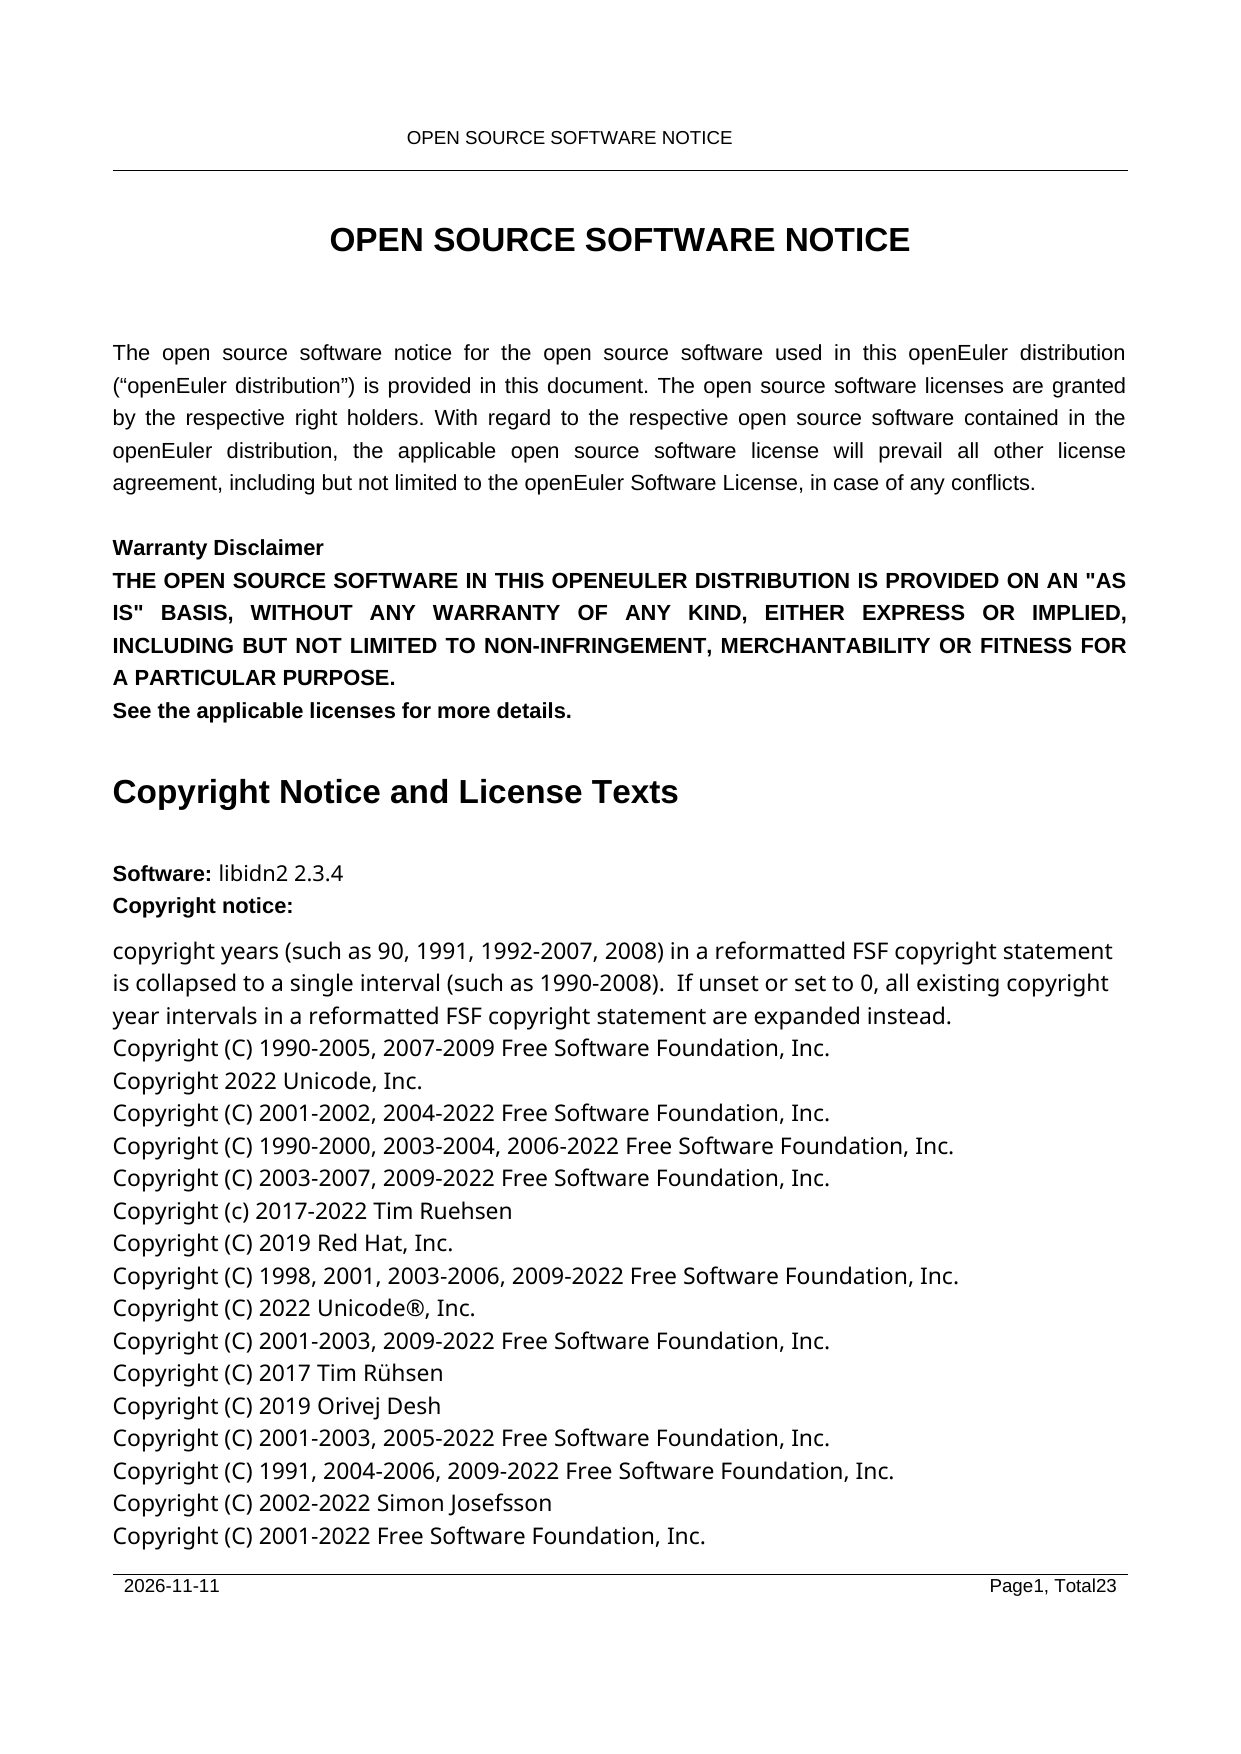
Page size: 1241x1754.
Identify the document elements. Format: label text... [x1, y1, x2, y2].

text Copyright notice: [112, 889, 1128, 921]
text THE OPEN SOURCE SOFTWARE IN THIS OPENEULER DISTRIBUTION IS PROVIDED ON AN "AS IS" BASIS, WITHOUT ANY WARRANTY OF ANY KIND, EITHER EXPRESS OR IMPLIED, INCLUDING BUT NOT LIMITED TO NON-INFRINGEMENT, MERCHANTABILITY OR FITNESS FOR A PARTICULAR PURPOSE. See the applicable licenses for more details. [112, 564, 1128, 726]
text The open source software notice for the open source software used in this openEuler distribution (“openEuler distribution”) is provided in this document. The open source software licenses are granted by the respective right holders. With regard to the respective open source software contained in the openEuler distribution, the applicable open source software license will prevail all other license agreement, including but not limited to the openEuler Software License, in case of any conflicts. [112, 336, 1128, 499]
title Software: libidn2 2.3.4 [112, 856, 1128, 889]
text Warranty Disclaimer [112, 531, 1128, 564]
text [112, 934, 1128, 1551]
text Copyright Notice and License Texts [112, 759, 1128, 824]
text OPEN SOURCE SOFTWARE NOTICE [112, 206, 1128, 271]
